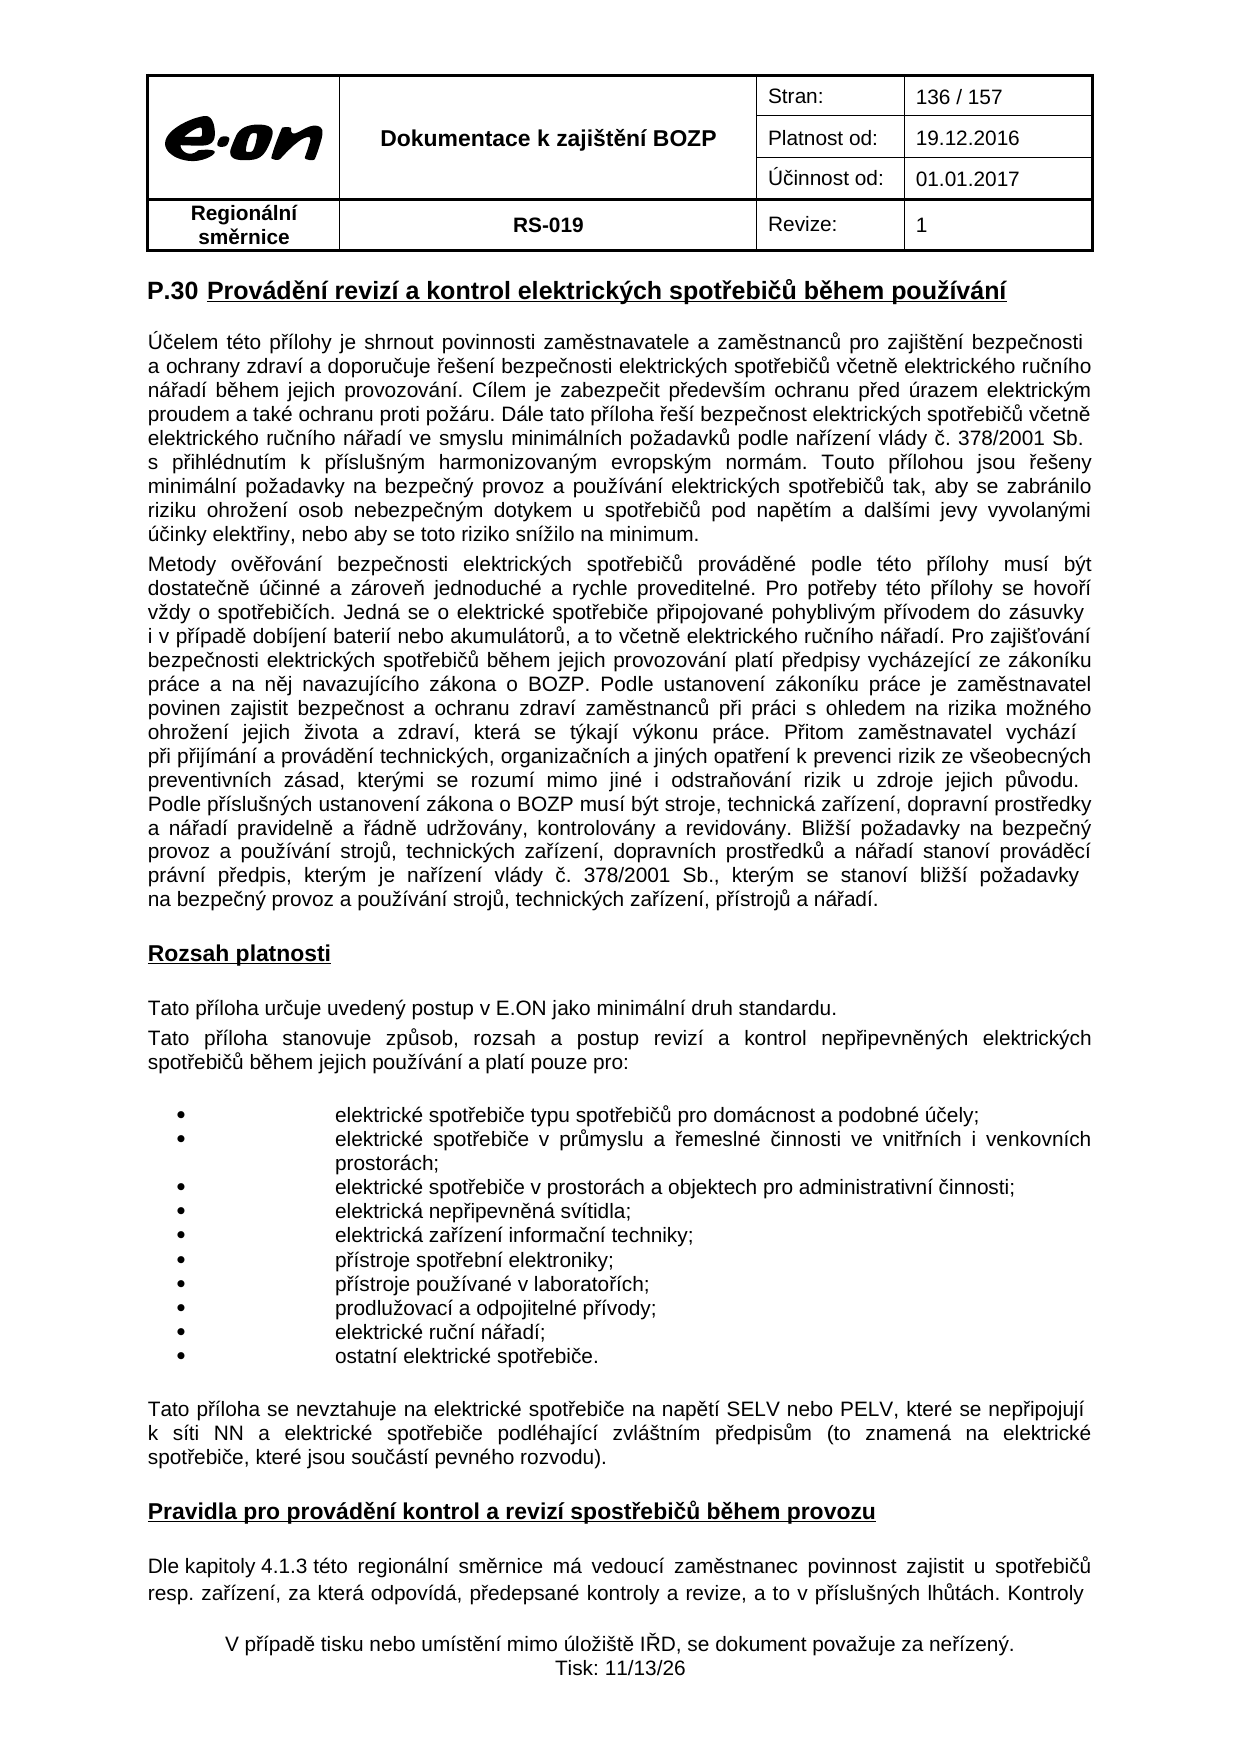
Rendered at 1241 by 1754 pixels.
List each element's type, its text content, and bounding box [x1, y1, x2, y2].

text Účelem této přílohy je shrnout povinnosti zaměstnavatele a zaměstnanců pro zajištění bezpečnosti a ochrany zdraví a doporučuje řešení bezpečnosti elektrických spotřebičů včetně elektrického ručního nářadí během jejich provozování. Cílem je zabezpečit především ochranu před úrazem elektrickým proudem a také ochranu proti požáru. Dále tato příloha řeší bezpečnost elektrických spotřebičů včetně elektrického ručního nářadí ve smyslu minimálních požadavků podle nařízení vlády č. 378/2001 Sb. s přihlédnutím k příslušným harmonizovaným evropským normám. Touto přílohou jsou řešeny minimální požadavky na bezpečný provoz a používání elektrických spotřebičů tak, aby se zabránilo riziku ohrožení osob nebezpečným dotykem u spotřebičů pod napětím a dalšími jevy vyvolanými účinky elektřiny, nebo aby se toto riziko snížilo na minimum. [148, 330, 1092, 546]
list elektrická nepřipevněná svítidla; [177, 1199, 1092, 1223]
text Tato příloha určuje uvedený postup v E.ON jako minimální druh standardu. [148, 996, 1092, 1020]
text Tato příloha se nevztahuje na elektrické spotřebiče na napětí SELV nebo PELV, které se nepřipojují k síti NN a elektrické spotřebiče podléhající zvláštním předpisům (to znamená na elektrické spotřebiče, které jsou součástí pevného rozvodu). [148, 1397, 1092, 1469]
title Pravidla pro provádění kontrol a revizí spostřebičů během provozu [148, 1498, 1092, 1524]
list elektrická zařízení informační techniky; [177, 1223, 1092, 1247]
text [148, 1553, 1092, 1605]
text Metody ověřování bezpečnosti elektrických spotřebičů prováděné podle této přílohy musí být dostatečně účinné a zároveň jednoduché a rychle proveditelné. Pro potřeby této přílohy se hovoří vždy o spotřebičích. Jedná se o elektrické spotřebiče připojované pohyblivým přívodem do zásuvky i v případě dobíjení baterií nebo akumulátorů, a to včetně elektrického ručního nářadí. Pro zajišťování bezpečnosti elektrických spotřebičů během jejich provozování platí předpisy vycházející ze zákoníku práce a na něj navazujícího zákona o BOZP. Podle ustanovení zákoníku práce je zaměstnavatel povinen zajistit bezpečnost a ochranu zdraví zaměstnanců při práci s ohledem na rizika možného ohrožení jejich života a zdraví, která se týkají výkonu práce. Přitom zaměstnavatel vychází při přijímání a provádění technických, organizačních a jiných opatření k prevenci rizik ze všeobecných preventivních zásad, kterými se rozumí mimo jiné i odstraňování rizik u zdroje jejich původu. Podle příslušných ustanovení zákona o BOZP musí být stroje, technická zařízení, dopravní prostředky a nářadí pravidelně a řádně udržovány, kontrolovány a revidovány. Bližší požadavky na bezpečný provoz a používání strojů, technických zařízení, dopravních prostředků a nářadí stanoví prováděcí právní předpis, kterým je nařízení vlády č. 378/2001 Sb., kterým se stanoví bližší požadavky na bezpečný provoz a používání strojů, technických zařízení, přístrojů a nářadí. [148, 552, 1092, 911]
list elektrické spotřebiče v prostorách a objektech pro administrativní činnosti; [177, 1175, 1092, 1199]
list prodlužovací a odpojitelné přívody; [177, 1296, 1092, 1319]
title Rozsah platnosti [148, 940, 1092, 967]
list ostatní elektrické spotřebiče. [177, 1344, 1092, 1368]
text Provádění revizí a kontrol elektrických spotřebičů během používání [147, 276, 1092, 305]
list elektrické spotřebiče v průmyslu a řemeslné činnosti ve vnitřních i venkovních prostorách; [177, 1127, 1092, 1175]
list přístroje spotřební elektroniky; [177, 1247, 1092, 1271]
text Tato příloha stanovuje způsob, rozsah a postup revizí a kontrol nepřipevněných elektrických spotřebičů během jejich používání a platí pouze pro: [148, 1026, 1092, 1074]
list elektrické spotřebiče typu spotřebičů pro domácnost a podobné účely; [177, 1103, 1092, 1127]
list přístroje používané v laboratořích; [177, 1271, 1092, 1296]
list elektrické ruční nářadí; [177, 1319, 1092, 1344]
